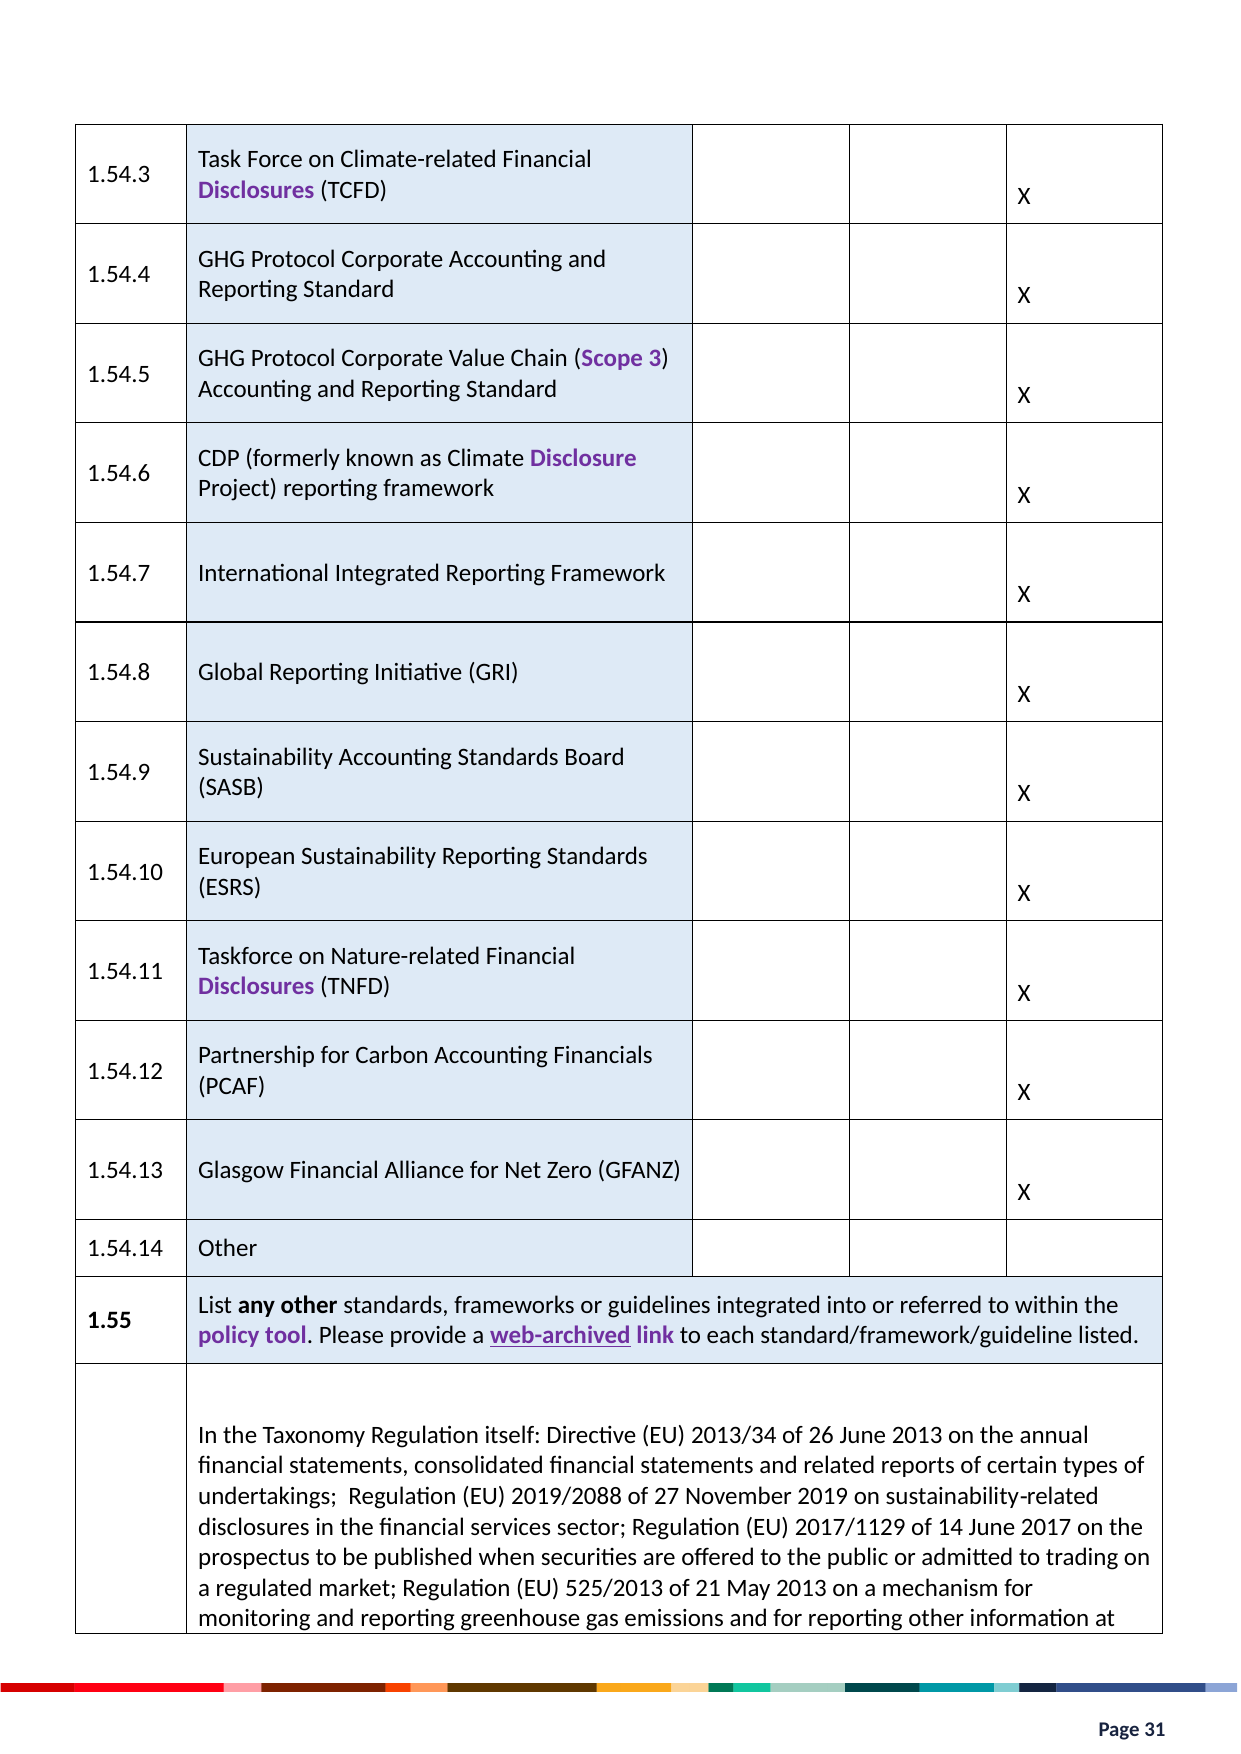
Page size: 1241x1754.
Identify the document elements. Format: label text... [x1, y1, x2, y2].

table_cell [693, 623, 849, 721]
table_cell [850, 125, 1006, 223]
table_cell 1.55 [76, 1277, 186, 1363]
table_cell International Integrated Reporting Framework [187, 523, 692, 621]
table_cell Partnership for Carbon Accounting Financials (PCAF) [187, 1021, 692, 1119]
table_cell [693, 822, 849, 920]
table_cell [850, 324, 1006, 422]
table_cell X [1007, 921, 1162, 1020]
table_cell [693, 324, 849, 422]
table_cell European Sustainability Reporting Standards (ESRS) [187, 822, 692, 920]
table_cell [693, 921, 849, 1020]
picture [0, 1683, 1236, 1692]
table_cell X [1007, 623, 1162, 721]
table_cell List any other standards, frameworks or guidelines integrated into or referred to within the policy tool. Please provide a web-archived link to each standard/framework/guideline listed. [187, 1277, 1162, 1363]
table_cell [187, 1364, 1162, 1633]
table_cell X [1007, 125, 1162, 223]
table_cell Glasgow Financial Alliance for Net Zero (GFANZ) [187, 1120, 692, 1219]
table_cell [850, 921, 1006, 1020]
table_cell Sustainability Accounting Standards Board (SASB) [187, 722, 692, 821]
table_cell GHG Protocol Corporate Value Chain (Scope 3) Accounting and Reporting Standard [187, 324, 692, 422]
table_cell [693, 1120, 849, 1219]
table_cell 1.54.3 [76, 125, 186, 223]
table_cell Other [187, 1220, 692, 1276]
table_cell [850, 722, 1006, 821]
table_cell X [1007, 324, 1162, 422]
table_cell [693, 523, 849, 621]
table_cell [76, 1364, 186, 1633]
table_cell [850, 623, 1006, 721]
table_cell 1.54.4 [76, 224, 186, 323]
table_cell X [1007, 224, 1162, 323]
table_cell 1.54.8 [76, 623, 186, 721]
table_cell 1.54.7 [76, 523, 186, 621]
table_cell X [1007, 1021, 1162, 1119]
table_cell 1.54.11 [76, 921, 186, 1020]
table_cell Taskforce on Nature-related Financial Disclosures (TNFD) [187, 921, 692, 1020]
table_cell Task Force on Climate-related Financial Disclosures (TCFD) [187, 125, 692, 223]
table_cell [693, 423, 849, 522]
table_cell [850, 822, 1006, 920]
table_cell [693, 1220, 849, 1276]
table_cell [693, 722, 849, 821]
table_cell X [1007, 822, 1162, 920]
table_cell [850, 1220, 1006, 1276]
table_cell 1.54.12 [76, 1021, 186, 1119]
table_cell X [1007, 1120, 1162, 1219]
table_cell [693, 224, 849, 323]
table_cell [850, 423, 1006, 522]
table_cell [850, 1021, 1006, 1119]
table_cell [850, 224, 1006, 323]
table_cell X [1007, 523, 1162, 621]
table_cell 1.54.9 [76, 722, 186, 821]
table_cell 1.54.5 [76, 324, 186, 422]
table_cell Global Reporting Initiative (GRI) [187, 623, 692, 721]
table_cell X [1007, 722, 1162, 821]
table_cell 1.54.14 [76, 1220, 186, 1276]
table_cell 1.54.13 [76, 1120, 186, 1219]
table_cell [693, 125, 849, 223]
table_cell X [1007, 423, 1162, 522]
table_cell 1.54.10 [76, 822, 186, 920]
table_cell [850, 1120, 1006, 1219]
table_cell CDP (formerly known as Climate Disclosure Project) reporting framework [187, 423, 692, 522]
table_cell GHG Protocol Corporate Accounting and Reporting Standard [187, 224, 692, 323]
table_cell [850, 523, 1006, 621]
table_cell [1007, 1220, 1162, 1276]
table_cell 1.54.6 [76, 423, 186, 522]
table_cell [693, 1021, 849, 1119]
